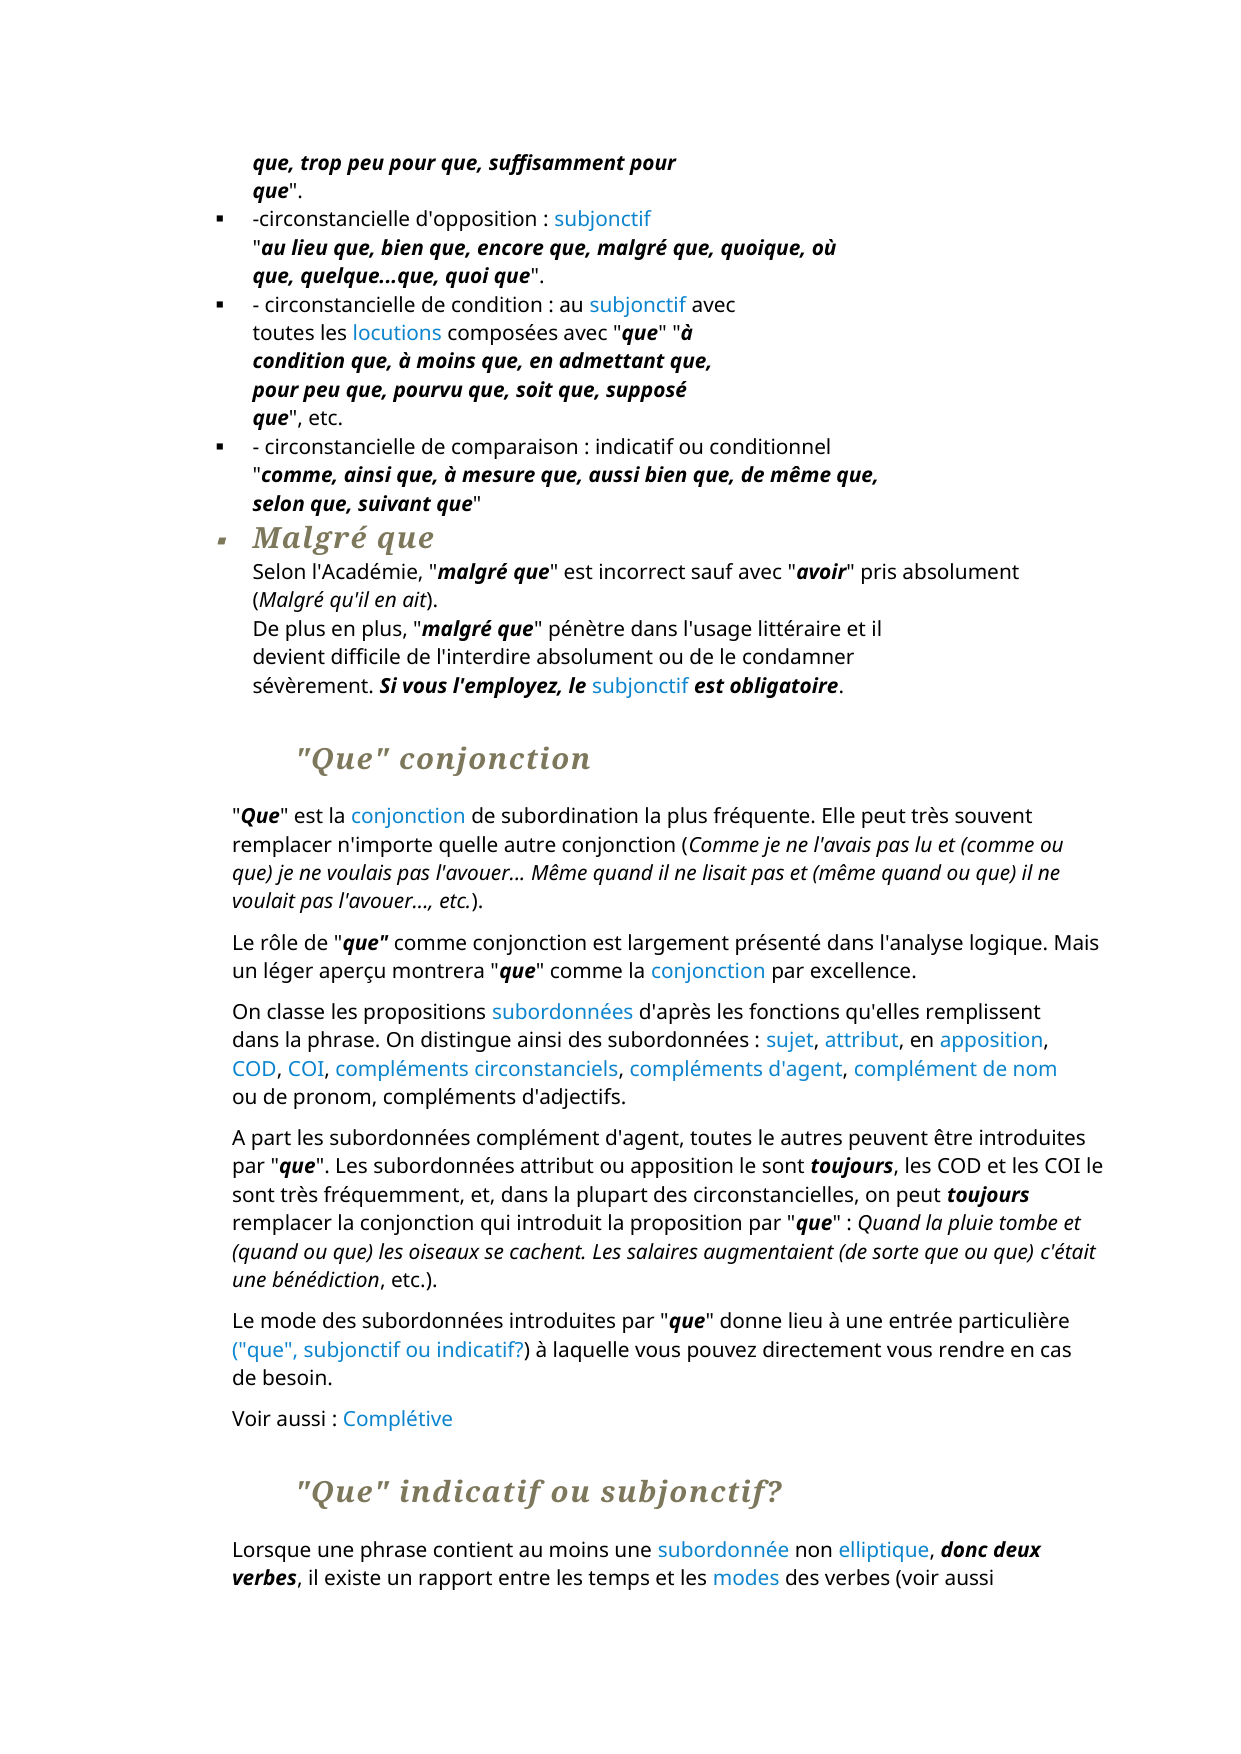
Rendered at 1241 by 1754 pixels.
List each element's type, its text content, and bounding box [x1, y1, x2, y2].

list -circonstancielle d'opposition : subjonctif [215, 204, 856, 233]
text "Que" conjonction [294, 738, 774, 778]
text Le rôle de "que" comme conjonction est largement présenté dans l'analyse logique. Mais un léger aperçu montrera "que" comme la conjonction par excellence. [232, 928, 1122, 984]
text Le mode des subordonnées introduites par "que" donne lieu à une entrée particulière ("que", subjonctif ou indicatif?) à laquelle vous pouvez directement vous rendre en cas de besoin. [232, 1306, 1078, 1392]
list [215, 148, 679, 204]
list De plus en plus, "malgré que" pénètre dans l'usage littéraire et il devient difficile de l'interdire absolument ou de le condamner sévèrement. Si vous l'employez, le subjonctif est obligatoire. [252, 614, 945, 699]
text Voir aussi : Complétive [232, 1404, 758, 1433]
text "Que" est la conjonction de subordination la plus fréquente. Elle peut très souvent remplacer n'importe quelle autre conjonction (Comme je ne l'avais pas lu et (comme ou que) je ne voulais pas l'avouer... Même quand il ne lisait pas et (même quand ou que) il ne voulait pas l'avouer..., etc.). [232, 801, 1078, 915]
list "au lieu que, bien que, encore que, malgré que, quoique, où que, quelque...que, quoi que". [252, 233, 856, 290]
text "Que" indicatif ou subjonctif? [294, 1472, 901, 1511]
list Malgré que [215, 517, 501, 557]
list - circonstancielle de comparaison : indicatif ou conditionnel "comme, ainsi que, à mesure que, aussi bien que, de même que, selon que, suivant que" [215, 432, 901, 517]
list Selon l'Académie, "malgré que" est incorrect sauf avec "avoir" pris absolument (Malgré qu'il en ait). [252, 557, 1048, 614]
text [232, 1535, 1107, 1592]
text A part les subordonnées complément d'agent, toutes le autres peuvent être introduites par "que". Les subordonnées attribut ou apposition le sont toujours, les COD et les COI le sont très fréquemment, et, dans la plupart des circonstancielles, on peut toujours remplacer la conjonction qui introduit la proposition par "que" : Quand la pluie tombe et (quand ou que) les oiseaux se cachent. Les salaires augmentaient (de sorte que ou que) c'était une bénédiction, etc.). [232, 1123, 1122, 1294]
text On classe les propositions subordonnées d'après les fonctions qu'elles remplissent dans la phrase. On distingue ainsi des subordonnées : sujet, attribut, en apposition, COD, COI, compléments circonstanciels, compléments d'agent, complément de nom ou de pronom, compléments d'adjectifs. [232, 997, 1063, 1111]
list - circonstancielle de condition : au subjonctif avec toutes les locutions composées avec "que" "à condition que, à moins que, en admettant que, pour peu que, pourvu que, soit que, supposé que", etc. [215, 290, 738, 432]
